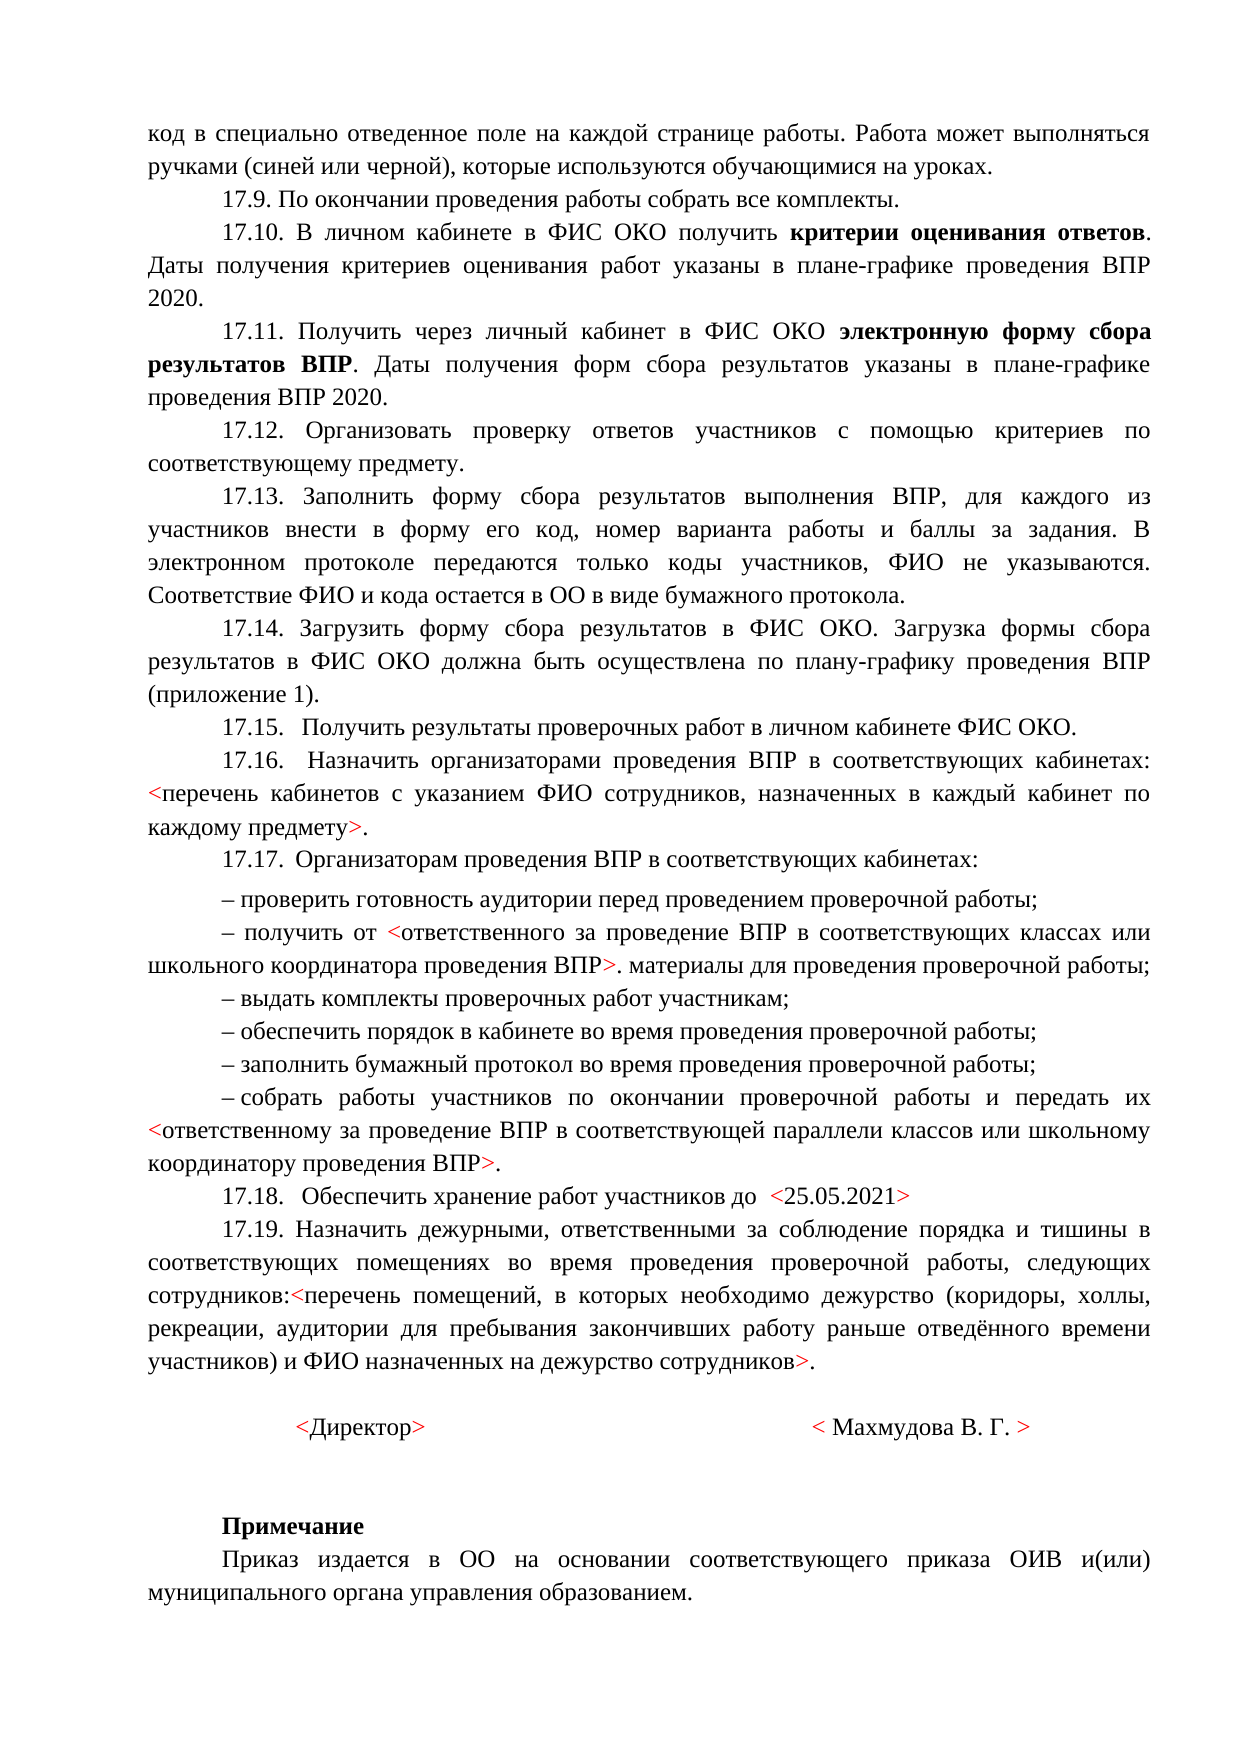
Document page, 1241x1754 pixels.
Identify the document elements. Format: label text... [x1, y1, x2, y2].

text – заполнить бумажный протокол во время проведения проверочной работы; [148, 1049, 1152, 1078]
text – выдать комплекты проверочных работ участникам; [148, 983, 1152, 1012]
list 17.9. По окончании проведения работы собрать все комплекты. [148, 184, 1152, 213]
text – получить от <ответственного за проведение ВПР в соответствующих классах или школьного координатора проведения ВПР>. материалы для проведения проверочной работы; [148, 917, 1152, 979]
text – проверить готовность аудитории перед проведением проверочной работы; [148, 884, 1152, 913]
list Получить результаты проверочных работ в личном кабинете ФИС ОКО. [222, 712, 1152, 741]
list Обеспечить хранение работ участников до <25.05.2021> [222, 1181, 1152, 1210]
text Примечание [148, 1511, 1152, 1540]
text <Директор> < Махмудова В. Г. > [148, 1412, 1152, 1441]
text – обеспечить порядок в кабинете во время проведения проверочной работы; [148, 1016, 1152, 1045]
list Назначить дежурными, ответственными за соблюдение порядка и тишины в соответствующих помещениях во время проведения проверочной работы, следующих сотрудников:<перечень помещений, в которых необходимо дежурство (коридоры, холлы, рекреации, аудитории для пребывания закончивших работу раньше отведённого времени участников) и ФИО назначенных на дежурство сотрудников>. [148, 1214, 1152, 1375]
list 17.13. Заполнить форму сбора результатов выполнения ВПР, для каждого из участников внести в форму его код, номер варианта работы и баллы за задания. В электронном протоколе передаются только коды участников, ФИО не указываются. Соответствие ФИО и кода остается в ОО в виде бумажного протокола. [148, 481, 1152, 609]
list 17.10. В личном кабинете в ФИС ОКО получить критерии оценивания ответов. Даты получения критериев оценивания работ указаны в плане-графике проведения ВПР 2020. [148, 217, 1152, 312]
text Приказ издается в ОО на основании соответствующего приказа ОИВ и(или) муниципального органа управления образованием. [148, 1544, 1152, 1606]
list 17.14. Загрузить форму сбора результатов в ФИС ОКО. Загрузка формы сбора результатов в ФИС ОКО должна быть осуществлена по плану-графику проведения ВПР (приложение 1). [148, 613, 1152, 708]
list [148, 118, 1152, 180]
list 17.11. Получить через личный кабинет в ФИС ОКО электронную форму сбора результатов ВПР. Даты получения форм сбора результатов указаны в плане-графике проведения ВПР 2020. [148, 316, 1152, 411]
list Организаторам проведения ВПР в соответствующих кабинетах: [148, 844, 1152, 873]
list Назначить организаторами проведения ВПР в соответствующих кабинетах: <перечень кабинетов с указанием ФИО сотрудников, назначенных в каждый кабинет по каждому предмету>. [148, 746, 1152, 840]
text – собрать работы участников по окончании проверочной работы и передать их <ответственному за проведение ВПР в соответствующей параллели классов или школьному координатору проведения ВПР>. [148, 1082, 1152, 1177]
text 17.12. Организовать проверку ответов участников с помощью критериев по соответствующему предмету. [148, 415, 1152, 477]
